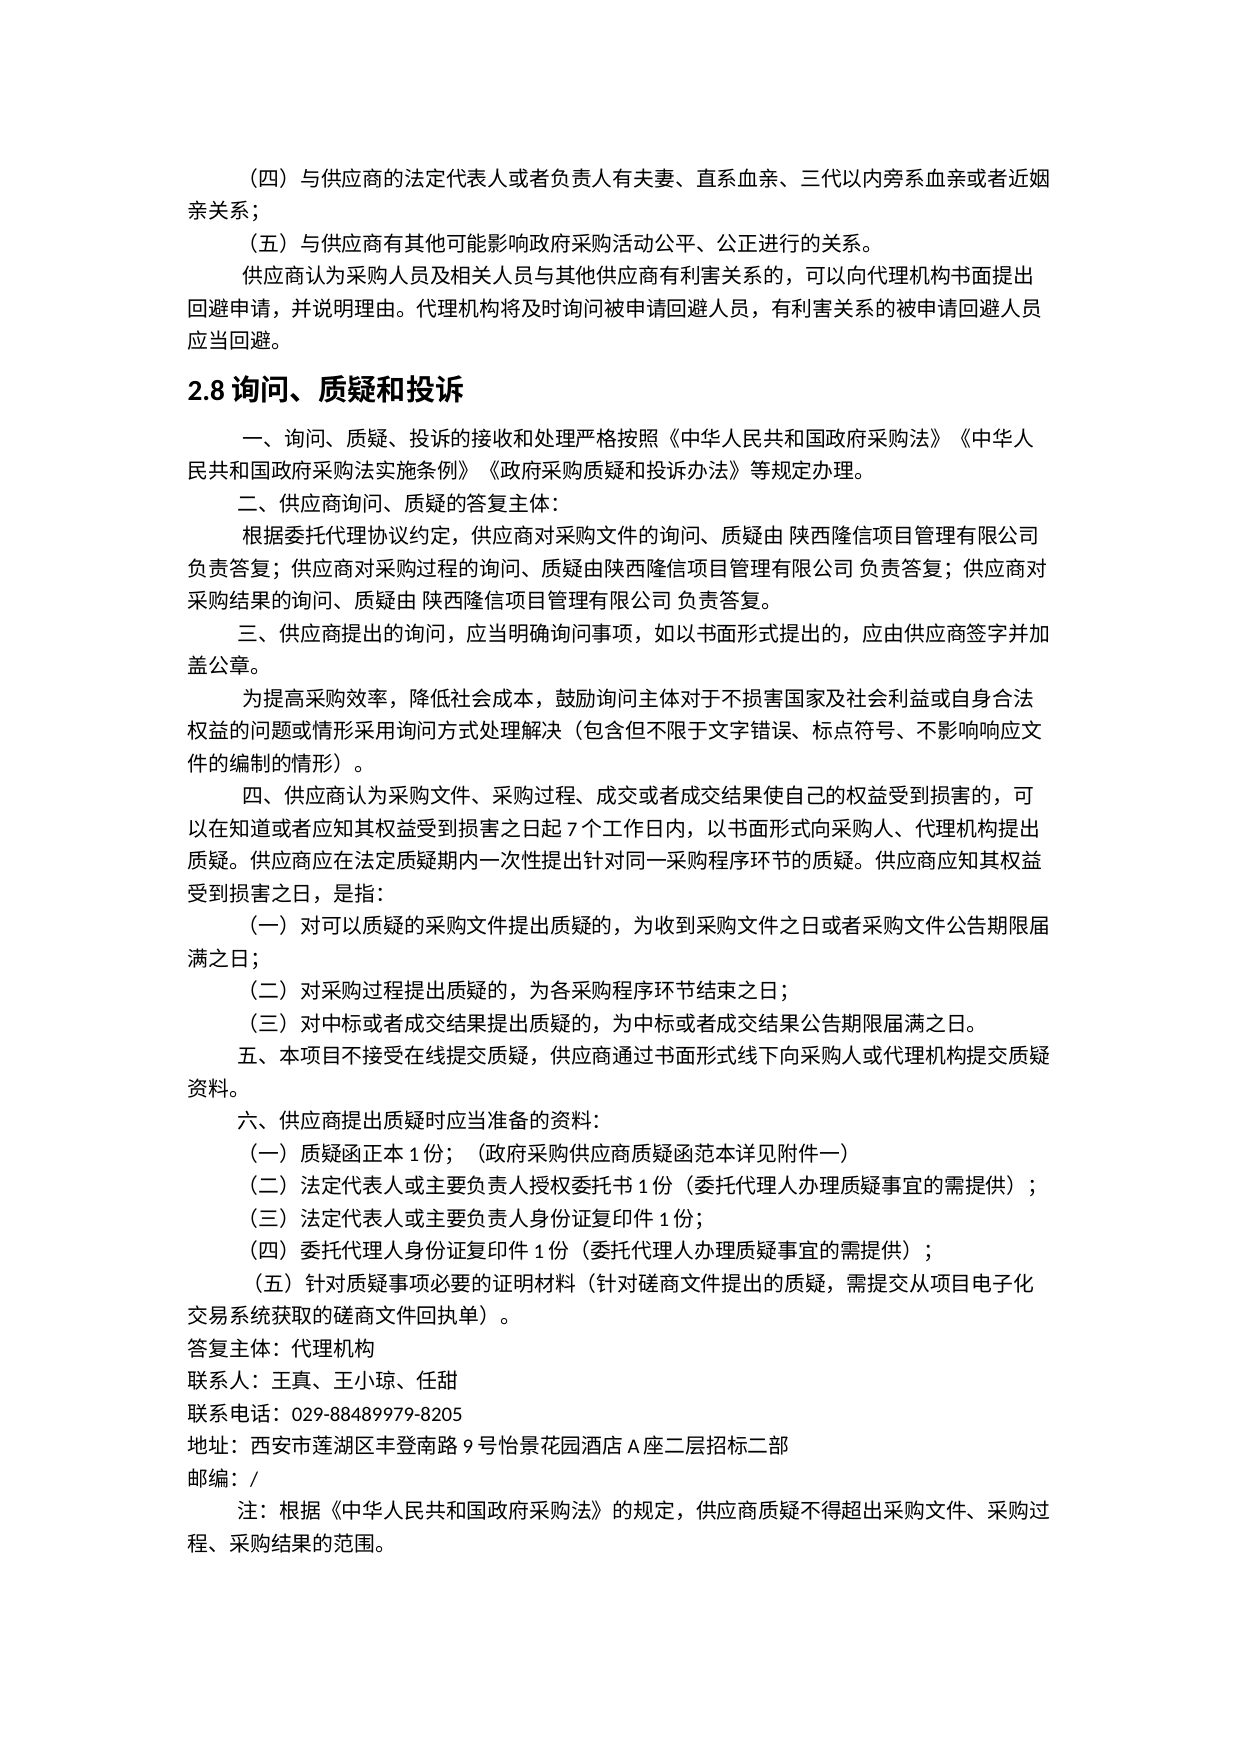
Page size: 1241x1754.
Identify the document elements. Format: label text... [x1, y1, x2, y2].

text 联系电话：029-88489979-8205 [187, 1397, 1053, 1429]
text 联系人：王真、王小琼、任甜 [187, 1364, 1053, 1397]
text 答复主体：代理机构 [187, 1332, 1053, 1364]
text 二、供应商询问、质疑的答复主体： [187, 487, 1053, 519]
text （五）针对质疑事项必要的证明材料（针对磋商文件提出的质疑，需提交从项目电子化交易系统获取的磋商文件回执单）。 [187, 1267, 1053, 1332]
text 地址：西安市莲湖区丰登南路9号怡景花园酒店A座二层招标二部 [187, 1429, 1053, 1462]
text （三）对中标或者成交结果提出质疑的，为中标或者成交结果公告期限届满之日。 [187, 1007, 1053, 1039]
text （二）对采购过程提出质疑的，为各采购程序环节结束之日； [187, 974, 1053, 1007]
text （五）与供应商有其他可能影响政府采购活动公平、公正进行的关系。 [187, 227, 1053, 259]
text 根据委托代理协议约定，供应商对采购文件的询问、质疑由 陕西隆信项目管理有限公司 负责答复；供应商对采购过程的询问、质疑由陕西隆信项目管理有限公司 负责答复；供应商对采购结果的询问、质疑由 陕西隆信项目管理有限公司 负责答复。 [187, 519, 1053, 617]
text （四）与供应商的法定代表人或者负责人有夫妻、直系血亲、三代以内旁系血亲或者近姻亲关系； [187, 162, 1053, 227]
text （一）对可以质疑的采购文件提出质疑的，为收到采购文件之日或者采购文件公告期限届满之日； [187, 909, 1053, 974]
text 一、询问、质疑、投诉的接收和处理严格按照《中华人民共和国政府采购法》《中华人民共和国政府采购法实施条例》《政府采购质疑和投诉办法》等规定办理。 [187, 422, 1053, 487]
text （一）质疑函正本1份；（政府采购供应商质疑函范本详见附件一） [187, 1137, 1053, 1169]
text 为提高采购效率，降低社会成本，鼓励询问主体对于不损害国家及社会利益或自身合法权益的问题或情形采用询问方式处理解决（包含但不限于文字错误、标点符号、不影响响应文件的编制的情形）。 [187, 682, 1053, 779]
text 五、本项目不接受在线提交质疑，供应商通过书面形式线下向采购人或代理机构提交质疑资料。 [187, 1039, 1053, 1104]
text （三）法定代表人或主要负责人身份证复印件1份； [187, 1202, 1053, 1234]
text 四、供应商认为采购文件、采购过程、成交或者成交结果使自己的权益受到损害的，可以在知道或者应知其权益受到损害之日起7个工作日内，以书面形式向采购人、代理机构提出质疑。供应商应在法定质疑期内一次性提出针对同一采购程序环节的质疑。供应商应知其权益受到损害之日，是指： [187, 779, 1053, 909]
text 六、供应商提出质疑时应当准备的资料： [187, 1104, 1053, 1137]
text （四）委托代理人身份证复印件1份（委托代理人办理质疑事宜的需提供）； [187, 1234, 1053, 1267]
text 注：根据《中华人民共和国政府采购法》的规定，供应商质疑不得超出采购文件、采购过程、采购结果的范围。 [187, 1494, 1053, 1559]
text （二）法定代表人或主要负责人授权委托书1份（委托代理人办理质疑事宜的需提供）； [187, 1169, 1053, 1202]
text 2.8询问、质疑和投诉 [187, 357, 1053, 422]
text 供应商认为采购人员及相关人员与其他供应商有利害关系的，可以向代理机构书面提出回避申请，并说明理由。代理机构将及时询问被申请回避人员，有利害关系的被申请回避人员应当回避。 [187, 259, 1053, 357]
text 邮编：/ [187, 1462, 1053, 1494]
text 三、供应商提出的询问，应当明确询问事项，如以书面形式提出的，应由供应商签字并加盖公章。 [187, 617, 1053, 682]
